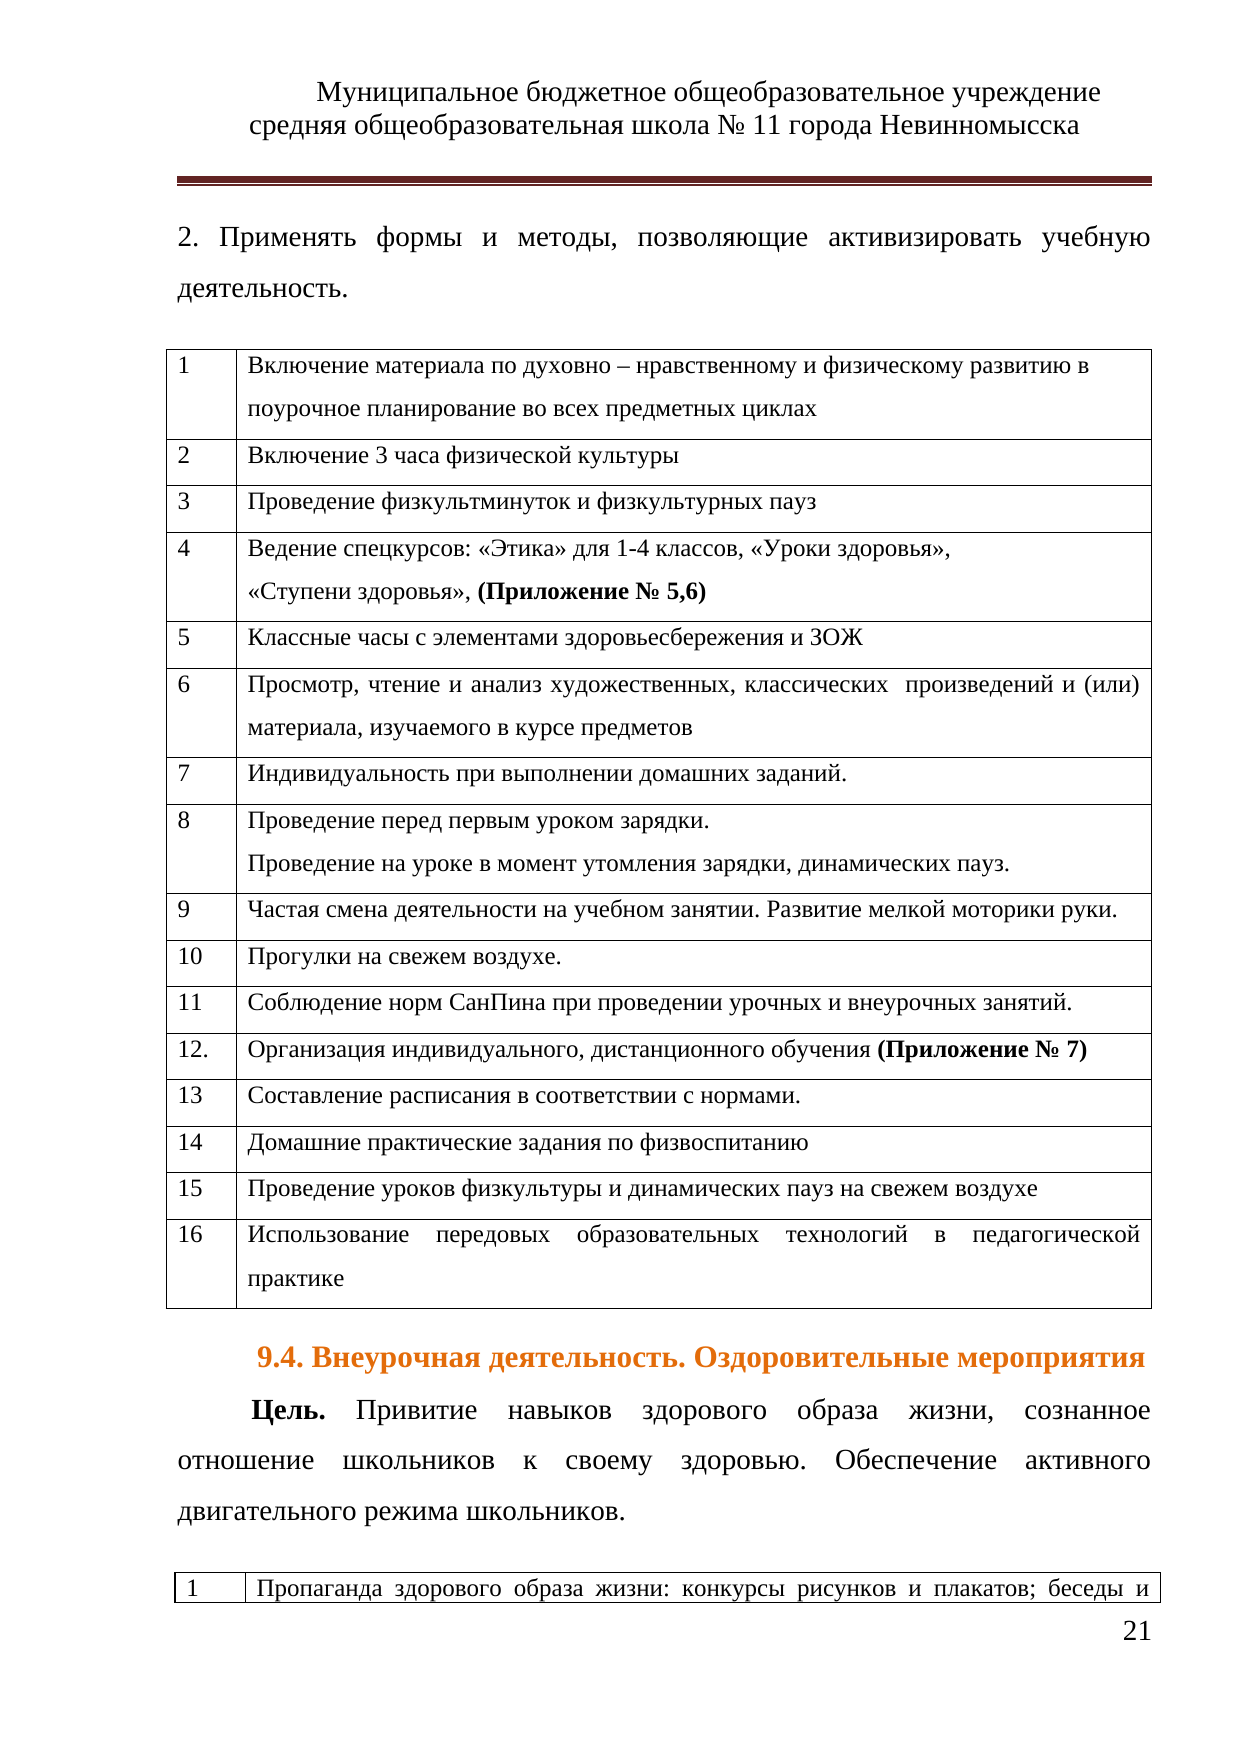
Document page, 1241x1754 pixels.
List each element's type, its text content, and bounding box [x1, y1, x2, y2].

table_header 1 [167, 350, 236, 439]
table_cell Составление расписания в соответствии с нормами. [237, 1080, 1151, 1126]
table_cell Ведение спецкурсов: «Этика» для 1-4 классов, «Уроки здоровья», «Ступени здоровья», (Приложение № 5,6) [237, 533, 1151, 621]
table_header Включение материала по духовно – нравственному и физическому развитию в поурочное планирование во всех предметных циклах [237, 350, 1151, 439]
text 2. Применять формы и методы, позволяющие активизировать учебную деятельность. [177, 219, 1152, 303]
table_cell Частая смена деятельности на учебном занятии. Развитие мелкой моторики руки. [237, 894, 1151, 940]
table_cell Организация индивидуального, дистанционного обучения (Приложение № 7) [237, 1034, 1151, 1079]
table_cell 7 [167, 758, 236, 804]
table_cell Прогулки на свежем воздухе. [237, 941, 1151, 986]
table_cell Проведение физкультминуток и физкультурных пауз [237, 486, 1151, 532]
table_cell Включение 3 часа физической культуры [237, 440, 1151, 485]
table_cell Просмотр, чтение и анализ художественных, классических произведений и (или) материала, изучаемого в курсе предметов [237, 669, 1151, 757]
table_cell 11 [167, 987, 236, 1033]
table_cell 12. [167, 1034, 236, 1079]
table_cell 13 [167, 1080, 236, 1126]
table_cell 2 [167, 440, 236, 485]
table_cell 6 [167, 669, 236, 757]
table_header 1 [176, 1573, 245, 1602]
table_cell Соблюдение норм СанПина при проведении урочных и внеурочных занятий. [237, 987, 1151, 1033]
table_cell Индивидуальность при выполнении домашних заданий. [237, 758, 1151, 804]
table_cell 15 [167, 1173, 236, 1218]
table_cell 3 [167, 486, 236, 532]
table_cell 16 [167, 1220, 236, 1308]
table_cell Использование передовых образовательных технологий в педагогической практике [237, 1220, 1151, 1308]
table_cell 4 [167, 533, 236, 621]
table_cell Проведение перед первым уроком зарядки. Проведение на уроке в момент утомления зарядки, динамических пауз. [237, 805, 1151, 893]
table_cell Классные часы с элементами здоровьесбережения и ЗОЖ [237, 622, 1151, 668]
table_cell 10 [167, 941, 236, 986]
table_cell Домашние практические задания по физвоспитанию [237, 1127, 1151, 1172]
table_cell Проведение уроков физкультуры и динамических пауз на свежем воздухе [237, 1173, 1151, 1218]
table_cell 9 [167, 894, 236, 940]
table_cell 14 [167, 1127, 236, 1172]
table_cell 8 [167, 805, 236, 893]
table_cell 5 [167, 622, 236, 668]
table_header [246, 1573, 1160, 1602]
text 9.4. Внеурочная деятельность. Оздоровительные мероприятия [177, 1338, 1152, 1374]
text Цель. Привитие навыков здорового образа жизни, сознанное отношение школьников к своему здоровью. Обеспечение активного двигательного режима школьников. [177, 1392, 1152, 1526]
